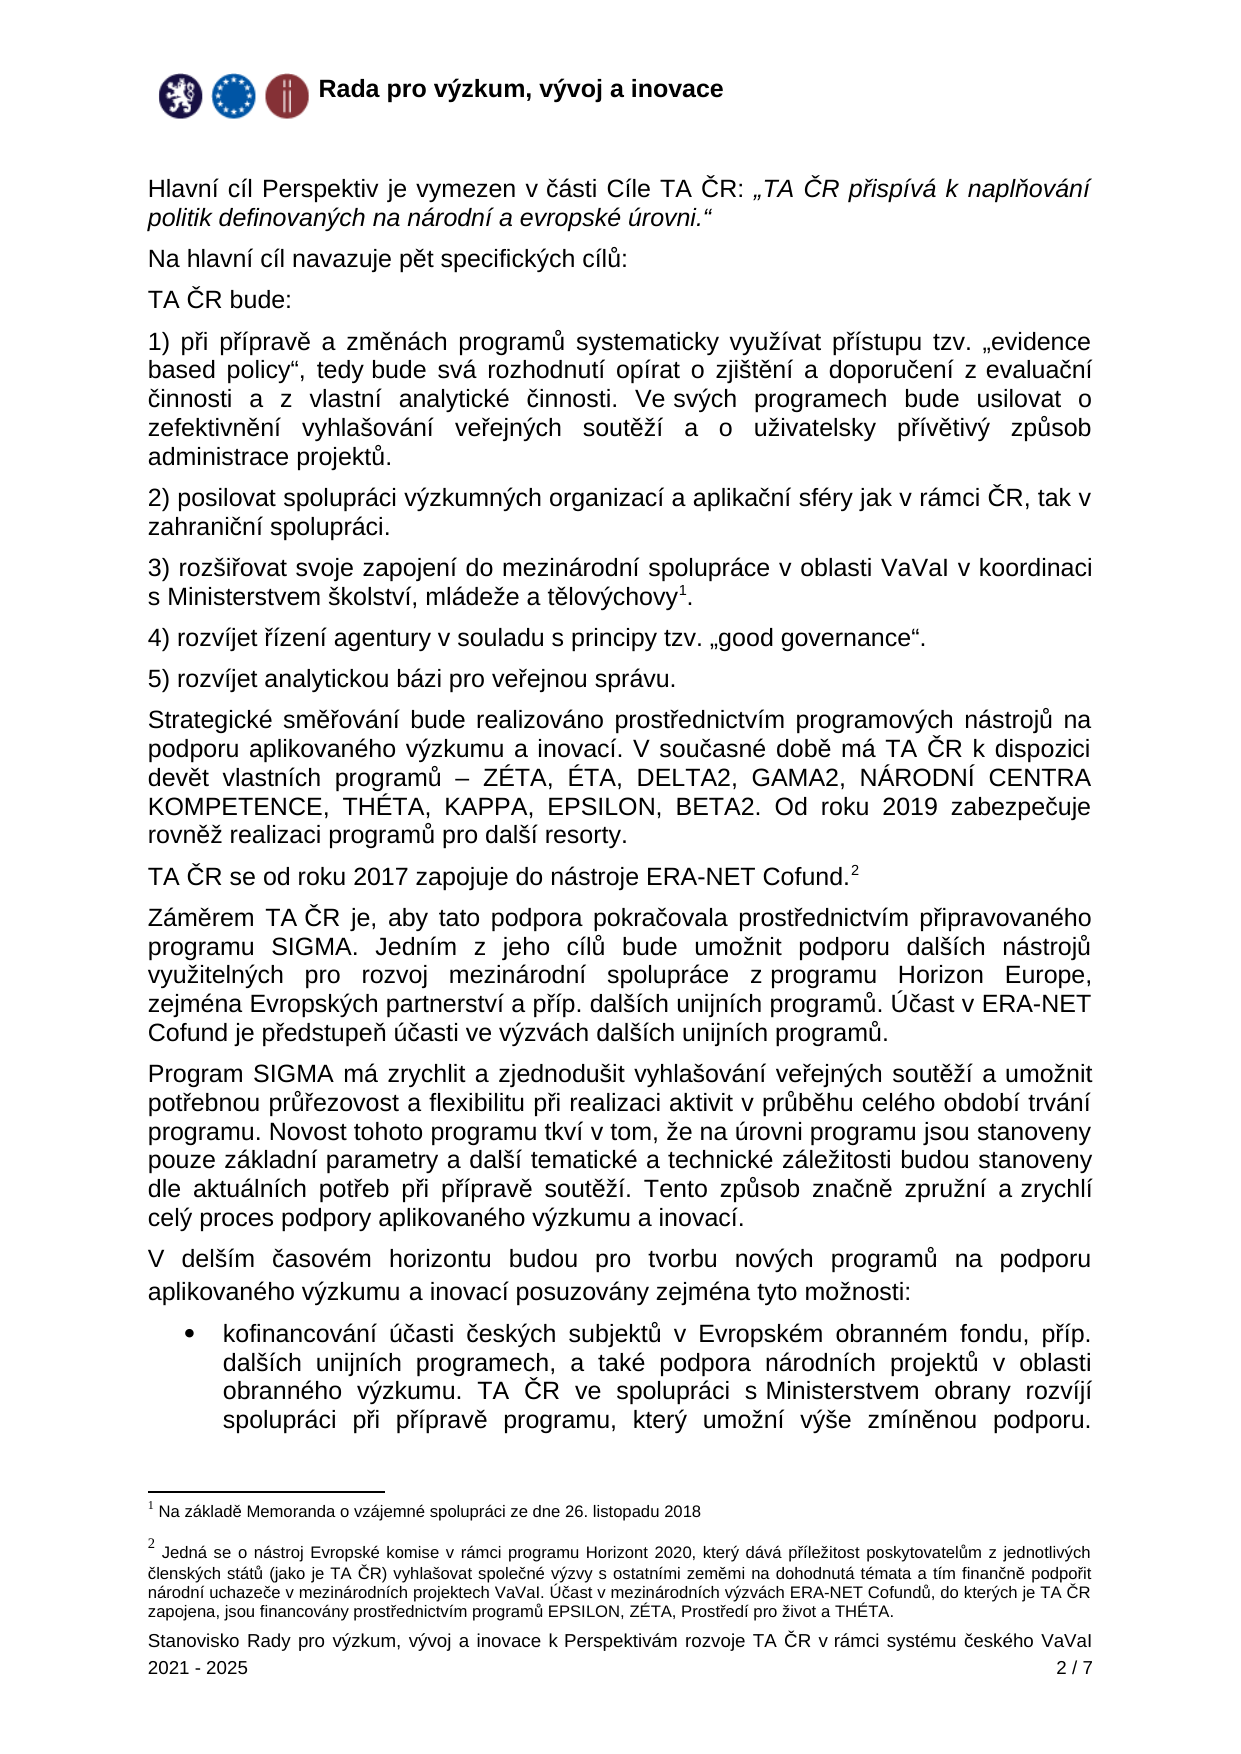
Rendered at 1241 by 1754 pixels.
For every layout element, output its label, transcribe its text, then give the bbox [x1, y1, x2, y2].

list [185, 1319, 1093, 1434]
text Program SIGMA má zrychlit a zjednodušit vyhlašování veřejných soutěží a umožnit potřebnou průřezovost a flexibilitu při realizaci aktivit v průběhu celého období trvání programu. Novost tohoto programu tkví v tom, že na úrovni programu jsou stanoveny pouze základní parametry a další tematické a technické záležitosti budou stanoveny dle aktuálních potřeb při přípravě soutěží. Tento způsob značně zpružní a zrychlí celý proces podpory aplikovaného výzkumu a inovací. [148, 1059, 1093, 1231]
text 3) rozšiřovat svoje zapojení do mezinárodní spolupráce v oblasti VaVaI v koordinaci s Ministerstvem školství, mládeže a tělovýchovy. [148, 553, 1093, 610]
text Záměrem TA ČR je, aby tato podpora pokračovala prostřednictvím připravovaného programu SIGMA. Jedním z jeho cílů bude umožnit podporu dalších nástrojů využitelných pro rozvoj mezinárodní spolupráce z programu Horizon Europe, zejména Evropských partnerství a příp. dalších unijních programů. Účast v ERA-NET Cofund je předstupeň účasti ve výzvách dalších unijních programů. [148, 903, 1093, 1046]
text TA ČR bude: [148, 285, 1093, 314]
subtitle V delším časovém horizontu budou pro tvorbu nových programů na podporu aplikovaného výzkumu a inovací posuzovány zejména tyto možnosti: [148, 1244, 1093, 1306]
picture [158, 73, 309, 120]
text Hlavní cíl Perspektiv je vymezen v části Cíle TA ČR: „TA ČR přispívá k naplňování politik definovaných na národní a evropské úrovni.“ [148, 174, 1093, 231]
text 4) rozvíjet řízení agentury v souladu s principy tzv. „good governance“. [148, 623, 1093, 651]
text 1) při přípravě a změnách programů systematicky využívat přístupu tzv. „evidence based policy“, tedy bude svá rozhodnutí opírat o zjištění a doporučení z evaluační činnosti a z vlastní analytické činnosti. Ve svých programech bude usilovat o zefektivnění vyhlašování veřejných soutěží a o uživatelsky přívětivý způsob administrace projektů. [148, 326, 1093, 470]
text 2) posilovat spolupráci výzkumných organizací a aplikační sféry jak v rámci ČR, tak v zahraniční spolupráci. [148, 483, 1093, 540]
text TA ČR se od roku 2017 zapojuje do nástroje ERA-NET Cofund. [148, 861, 1093, 890]
text Strategické směřování bude realizováno prostřednictvím programových nástrojů na podporu aplikovaného výzkumu a inovací. V současné době má TA ČR k dispozici devět vlastních programů – ZÉTA, ÉTA, DELTA2, GAMA2, NÁRODNÍ CENTRA KOMPETENCE, THÉTA, KAPPA, EPSILON, BETA2. Od roku 2019 zabezpečuje rovněž realizaci programů pro další resorty. [148, 705, 1093, 849]
text 5) rozvíjet analytickou bázi pro veřejnou správu. [148, 664, 1093, 693]
text Na hlavní cíl navazuje pět specifických cílů: [148, 244, 1093, 273]
